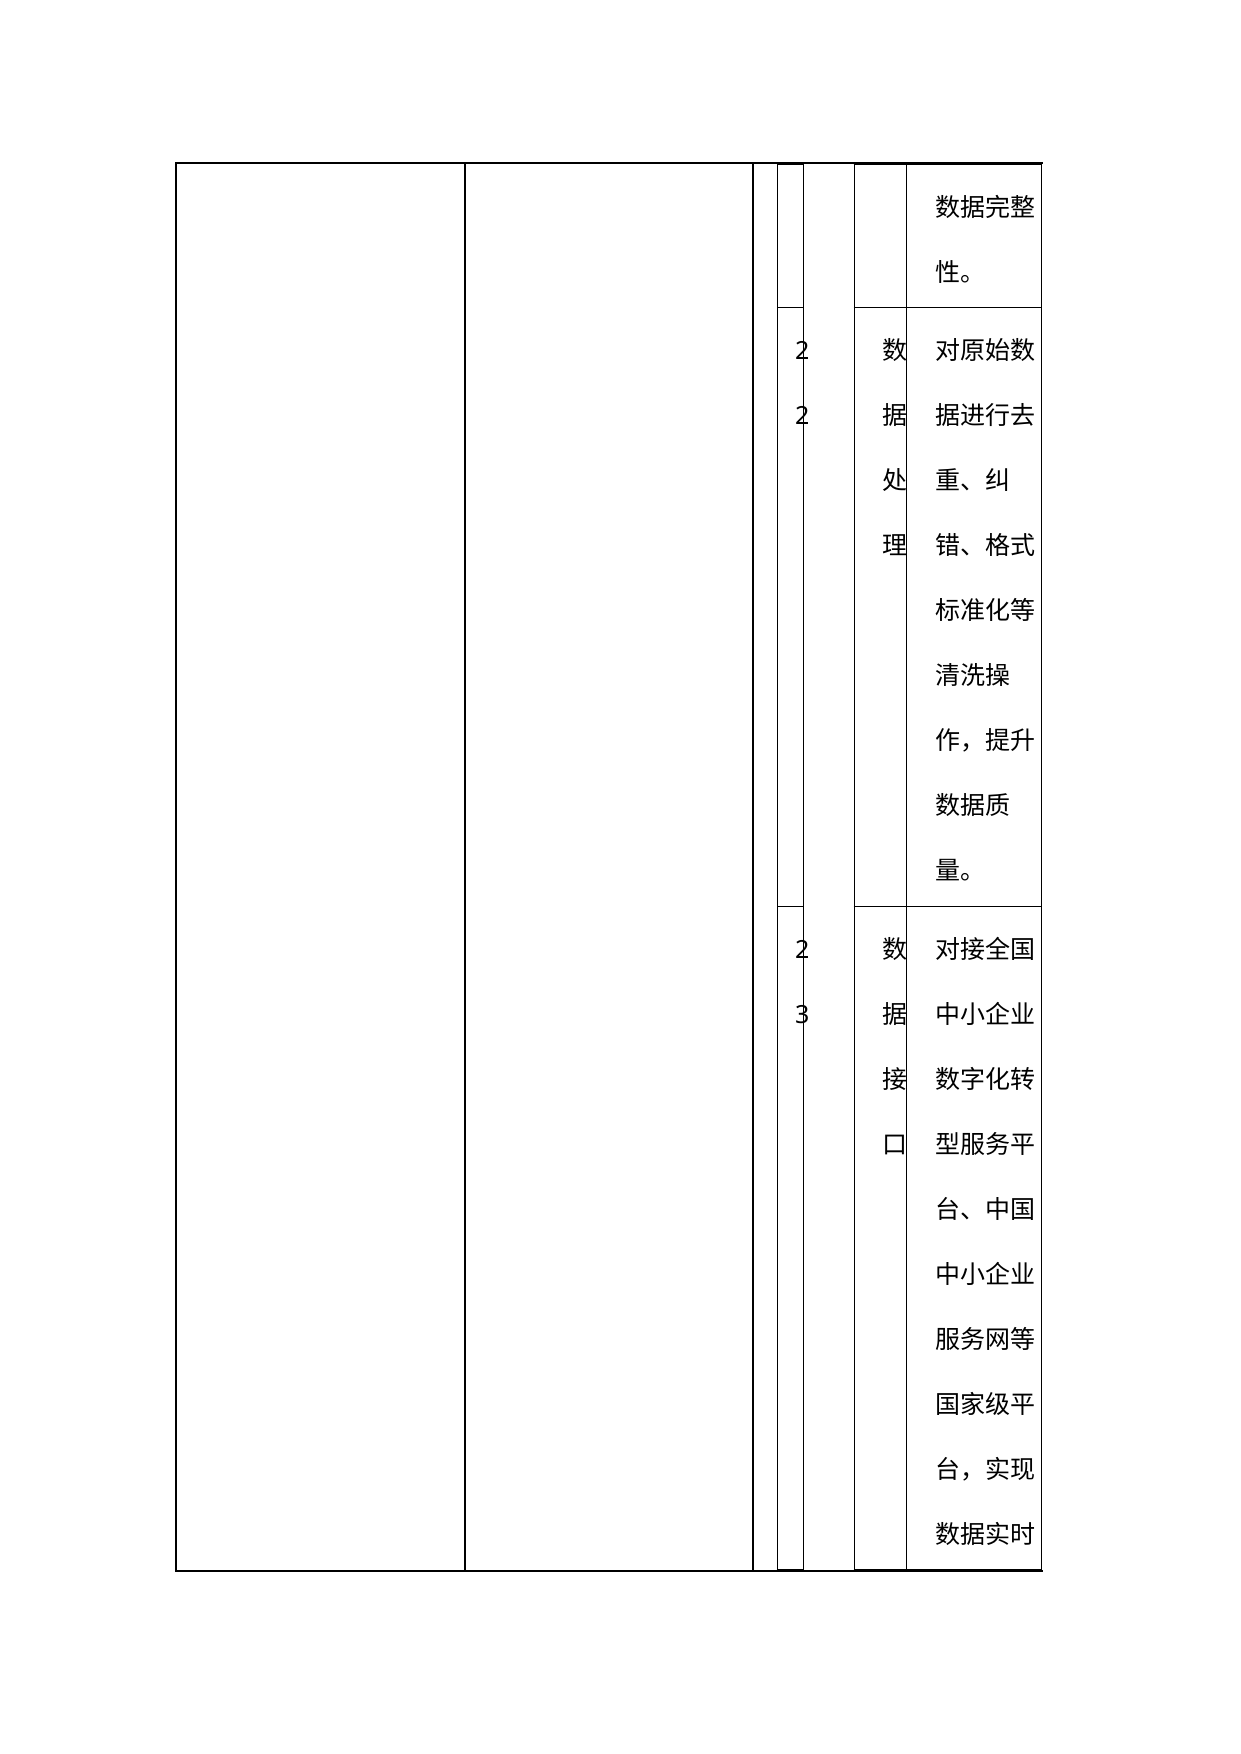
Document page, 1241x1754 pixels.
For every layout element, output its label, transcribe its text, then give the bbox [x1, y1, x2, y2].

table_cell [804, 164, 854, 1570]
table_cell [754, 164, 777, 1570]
table_cell [466, 164, 752, 1570]
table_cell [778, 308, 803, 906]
table_cell 1 [177, 164, 464, 1570]
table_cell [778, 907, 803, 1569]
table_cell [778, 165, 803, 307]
